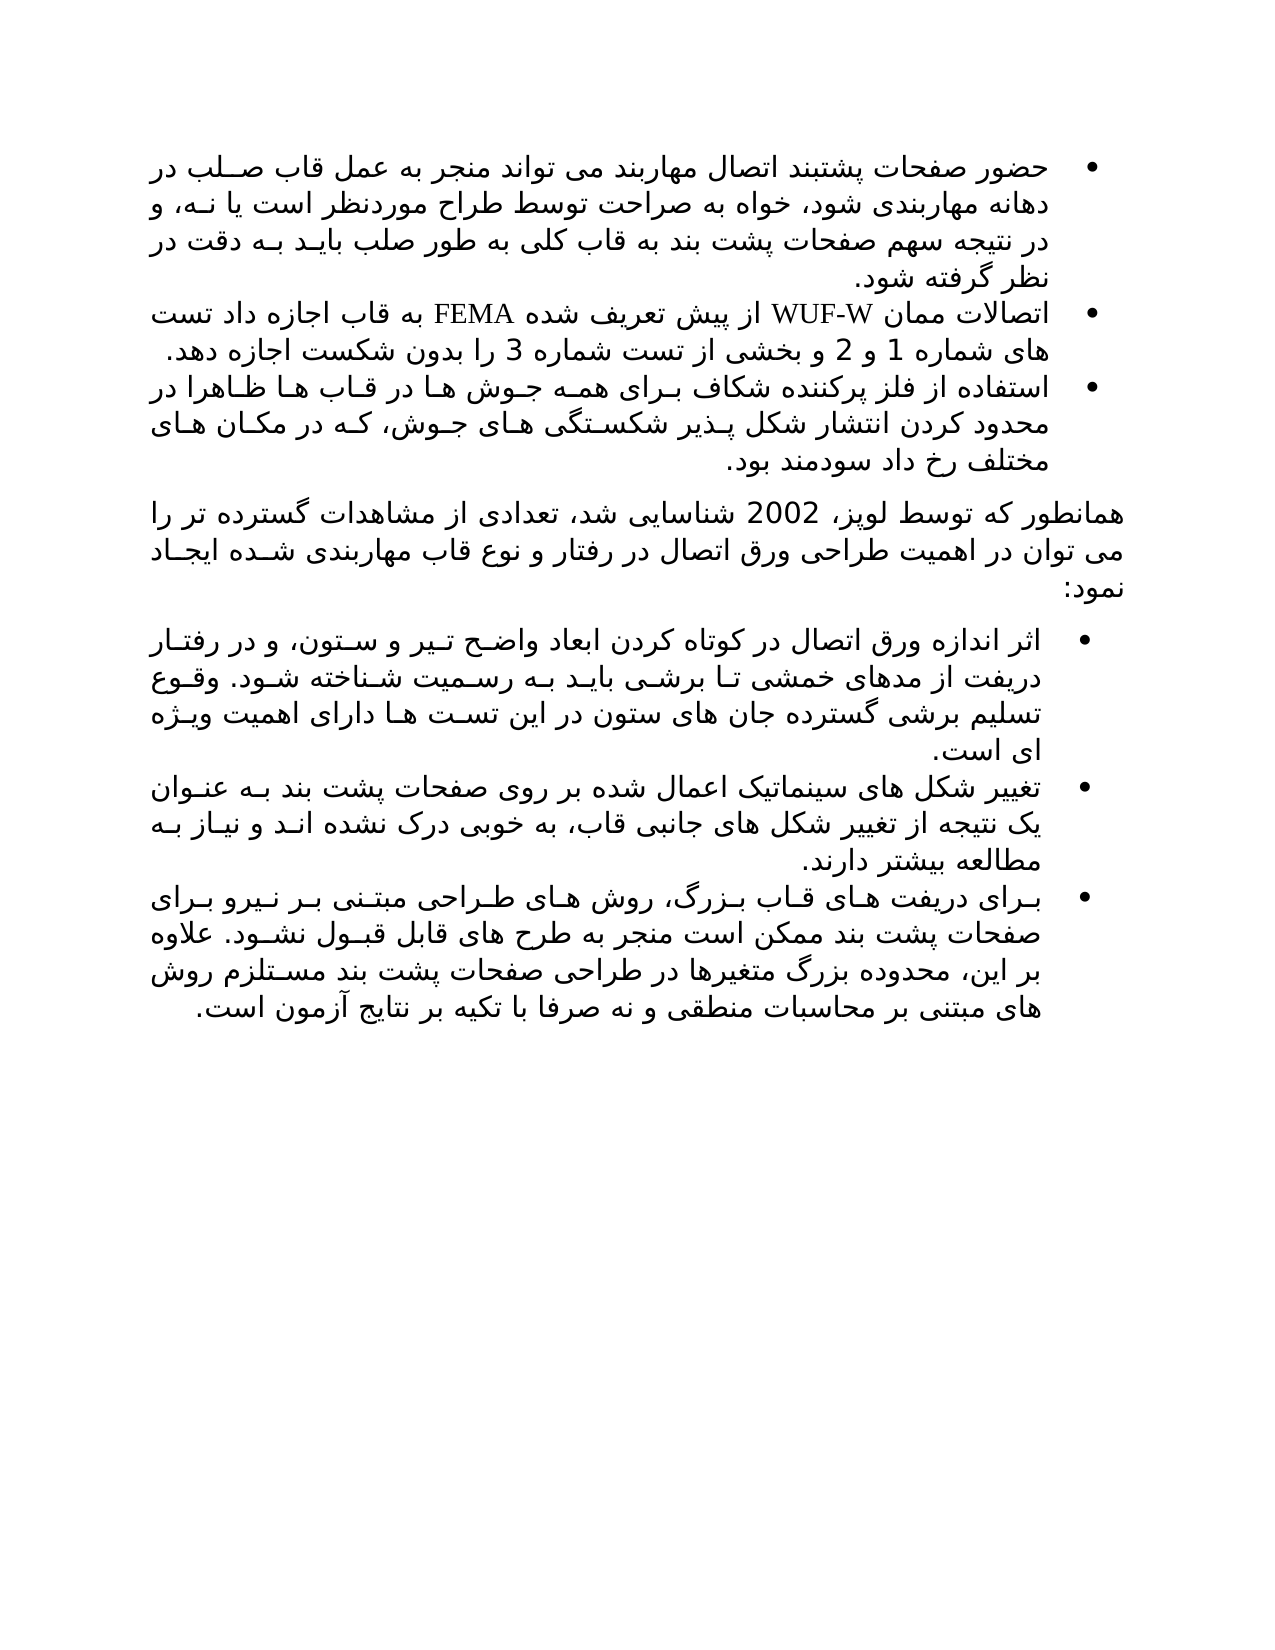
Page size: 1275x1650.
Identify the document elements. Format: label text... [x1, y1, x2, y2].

list حضور صفحات پشتبند اتصال مهاربند می تواند منجر به عمل قاب صلب در دهانه مهاربندی شود، خواه به صراحت توسط طراح موردنظر است یا نه، و در نتیجه سهم صفحات پشت بند به قاب کلی به طور صلب باید به دقت در نظر گرفته شود. [150, 150, 1087, 294]
list تغییر شکل های سینماتیک اعمال شده بر روی صفحات پشت بند به عنوان یک نتیجه از تغییر شکل های جانبی قاب، به خوبی درک نشده اند و نیاز به مطالعه بیشتر دارند. [150, 770, 1080, 877]
list برای دریفت های قاب بزرگ، روش های طراحی مبتنی بر نیرو برای صفحات پشت بند ممکن است منجر به طرح های قابل قبول نشود. علاوه بر این، محدوده بزرگ متغیرها در طراحی صفحات پشت بند مستلزم روش های مبتنی بر محاسبات منطقی و نه صرفا با تکیه بر نتایج آزمون است. [150, 880, 1080, 1024]
list اتصالات ممان WUF-W از پیش تعریف شده FEMA به قاب اجازه داد تست های شماره 1 و 2 و بخشی از تست شماره 3 را بدون شکست اجازه دهد. [150, 297, 1087, 367]
text همانطور که توسط لوپز، 2002 شناسایی شد، تعدادی از مشاهدات گسترده تر را می توان در اهمیت طراحی ورق اتصال در رفتار و نوع قاب مهاربندی شده ایجاد نمود: [150, 497, 1125, 604]
list استفاده از فلز پرکننده شکاف برای همه جوش ها در قاب ها ظاهرا در محدود کردن انتشار شکل پذیر شکستگی های جوش، که در مکان های مختلف رخ داد سودمند بود. [150, 370, 1087, 477]
list اثر اندازه ورق اتصال در کوتاه کردن ابعاد واضح تیر و ستون، و در رفتار دریفت از مدهای خمشی تا برشی باید به رسمیت شناخته شود. وقوع تسلیم برشی گسترده جان های ستون در این تست ها دارای اهمیت ویژه ای است. [150, 623, 1080, 767]
